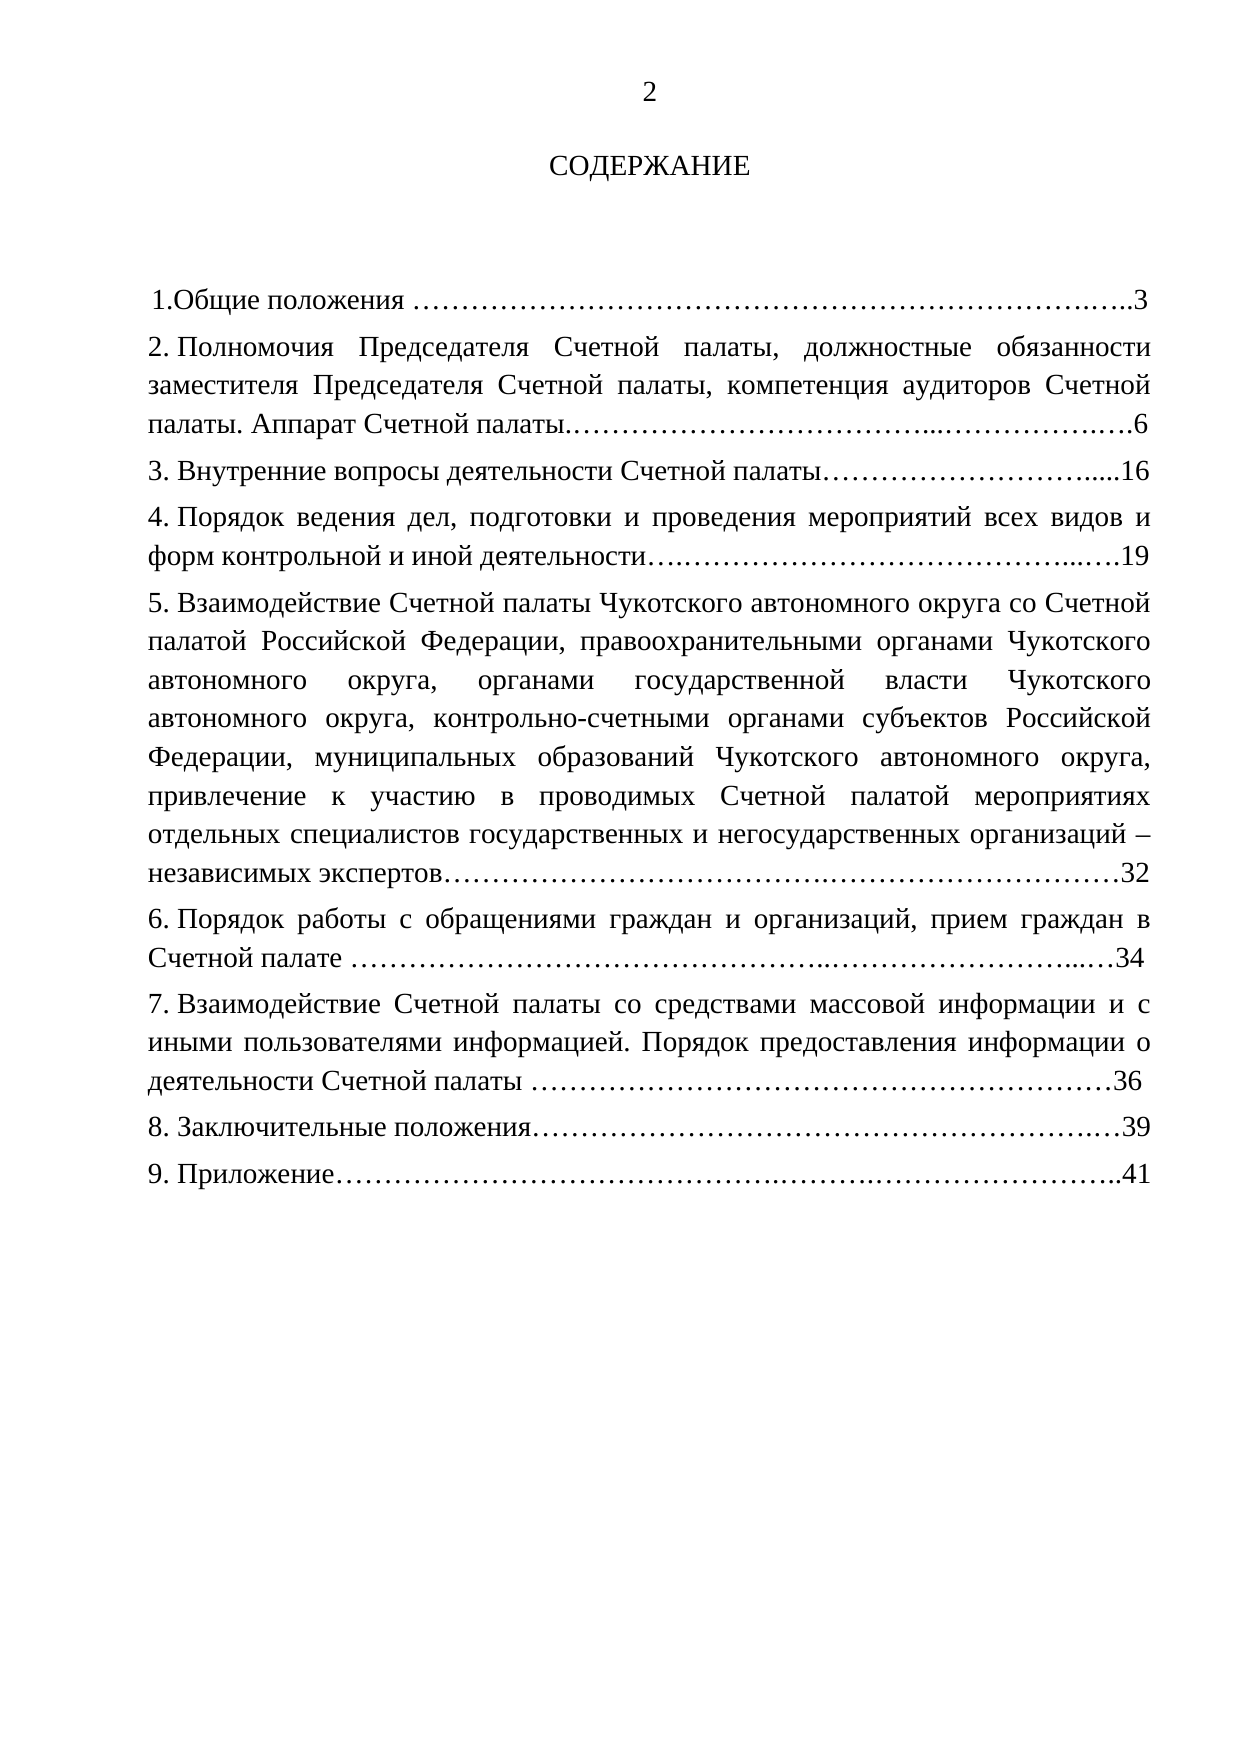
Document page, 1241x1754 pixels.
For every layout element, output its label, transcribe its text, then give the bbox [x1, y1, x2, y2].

text 3. Внутренние вопросы деятельности Счетной палаты……………………….....16 [148, 453, 1152, 486]
text 7. Взаимодействие Счетной палаты со средствами массовой информации и с иными пользователями информацией. Порядок предоставления информации о деятельности Счетной палаты ……………………………………………………36 [148, 986, 1152, 1097]
text 6. Порядок работы с обращениями граждан и организаций, прием граждан в Счетной палате …………………………………………..……………………...…34 [148, 902, 1152, 974]
text 1.Общие положения …………………………………………………………….…..3 [148, 282, 1152, 315]
text 2. Полномочия Председателя Счетной палаты, должностные обязанности заместителя Председателя Счетной палаты, компетенция аудиторов Счетной палаты. Аппарат Счетной палаты.………………………………...…………….….6 [148, 329, 1152, 439]
text 5. Взаимодействие Счетной палаты Чукотского автономного округа со Счетной палатой Российской Федерации, правоохранительными органами Чукотского автономного округа, органами государственной власти Чукотского автономного округа, контрольно-счетными органами субъектов Российской Федерации, муниципальных образований Чукотского автономного округа, привлечение к участию в проводимых Счетной палатой мероприятиях отдельных специалистов государственных и негосударственных организаций – независимых экспертов………………………………….…………………………32 [148, 585, 1152, 888]
text 9. Приложение……………………………………….……….……………………..41 [148, 1156, 1152, 1189]
text 4. Порядок ведения дел, подготовки и проведения мероприятий всех видов и форм контрольной и иной деятельности….…………………………………...….19 [148, 499, 1152, 572]
text СОДЕРЖАНИЕ [148, 148, 1152, 181]
text 8. Заключительные положения………………………………………………….…39 [148, 1109, 1152, 1142]
